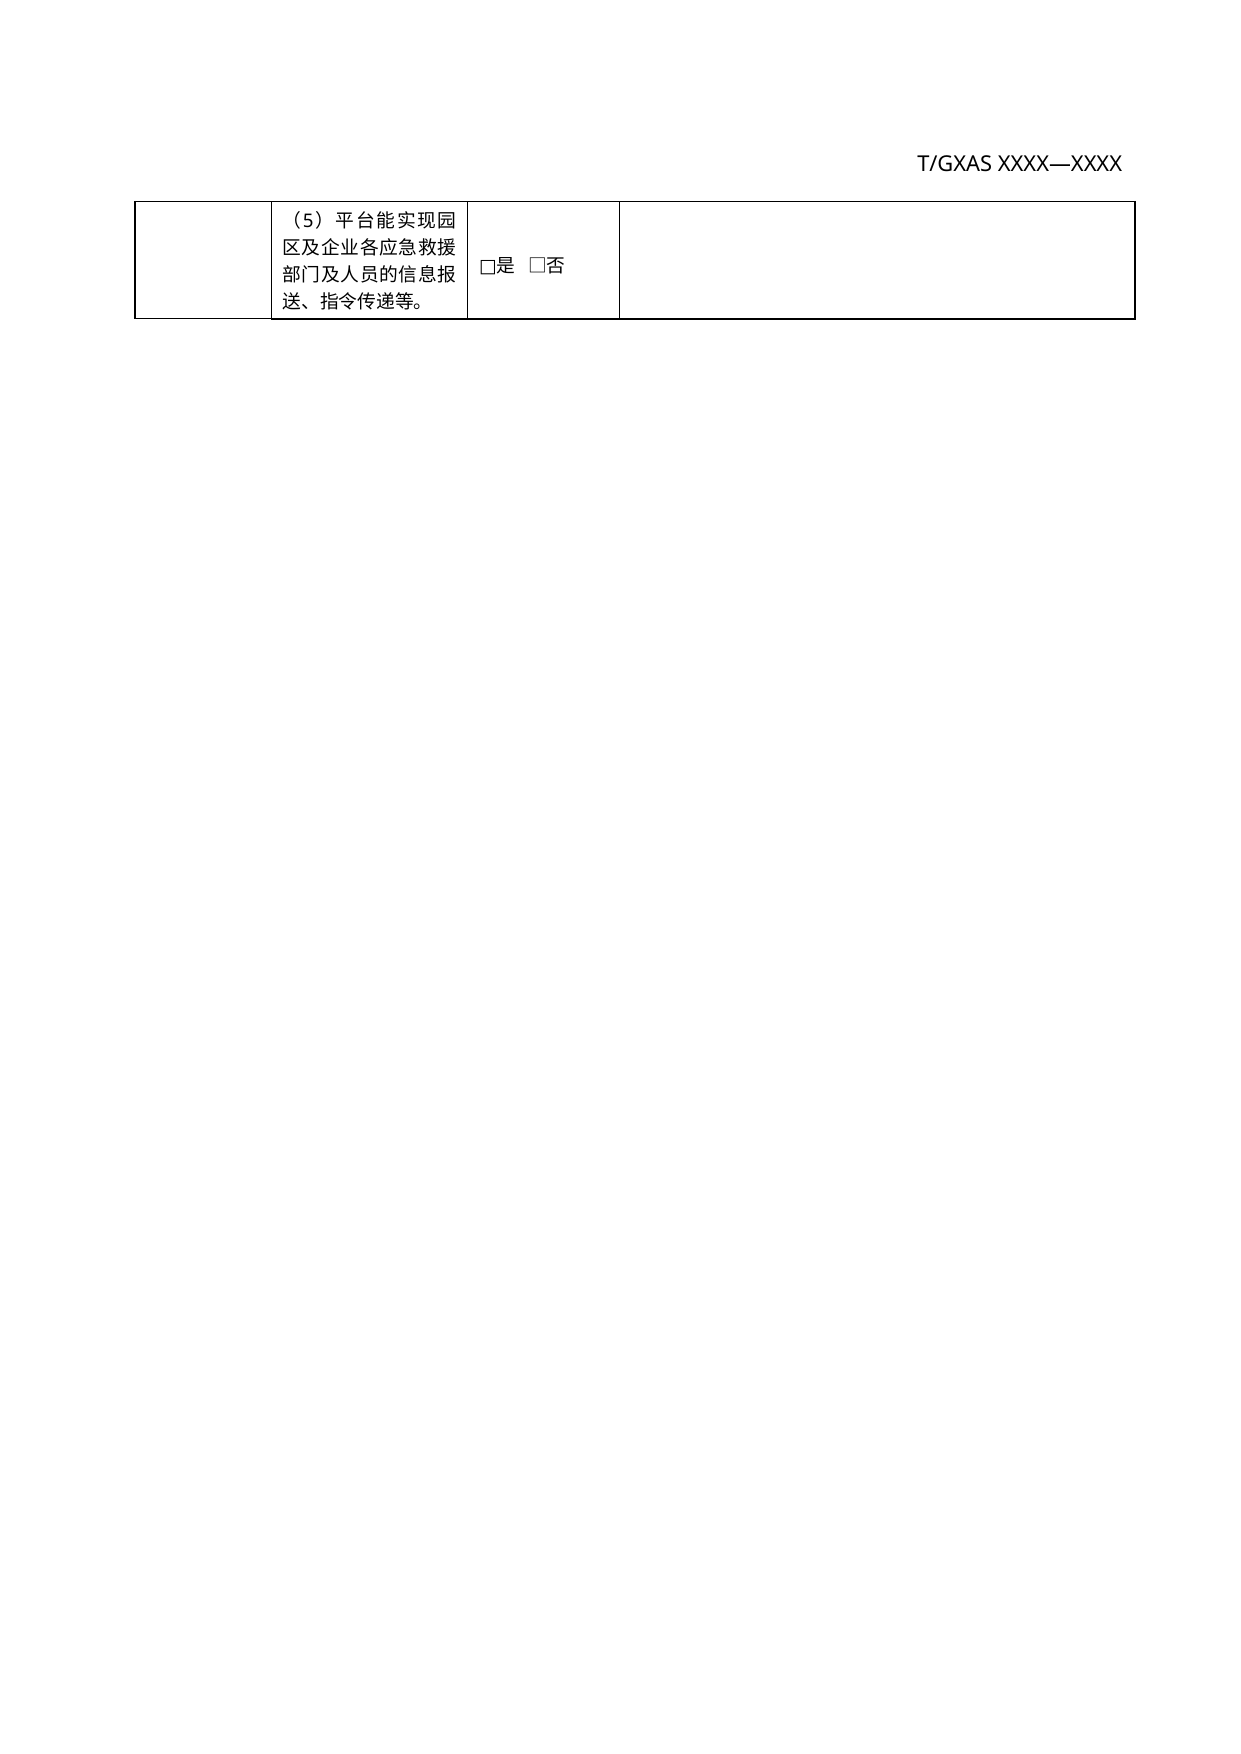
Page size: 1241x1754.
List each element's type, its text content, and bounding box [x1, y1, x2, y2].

table_cell [620, 202, 1134, 318]
table_cell （5）平台能实现园区及企业各应急救援部门及人员的信息报送、指令传递等。 [272, 202, 467, 318]
table_cell □是 □否 [468, 202, 619, 318]
